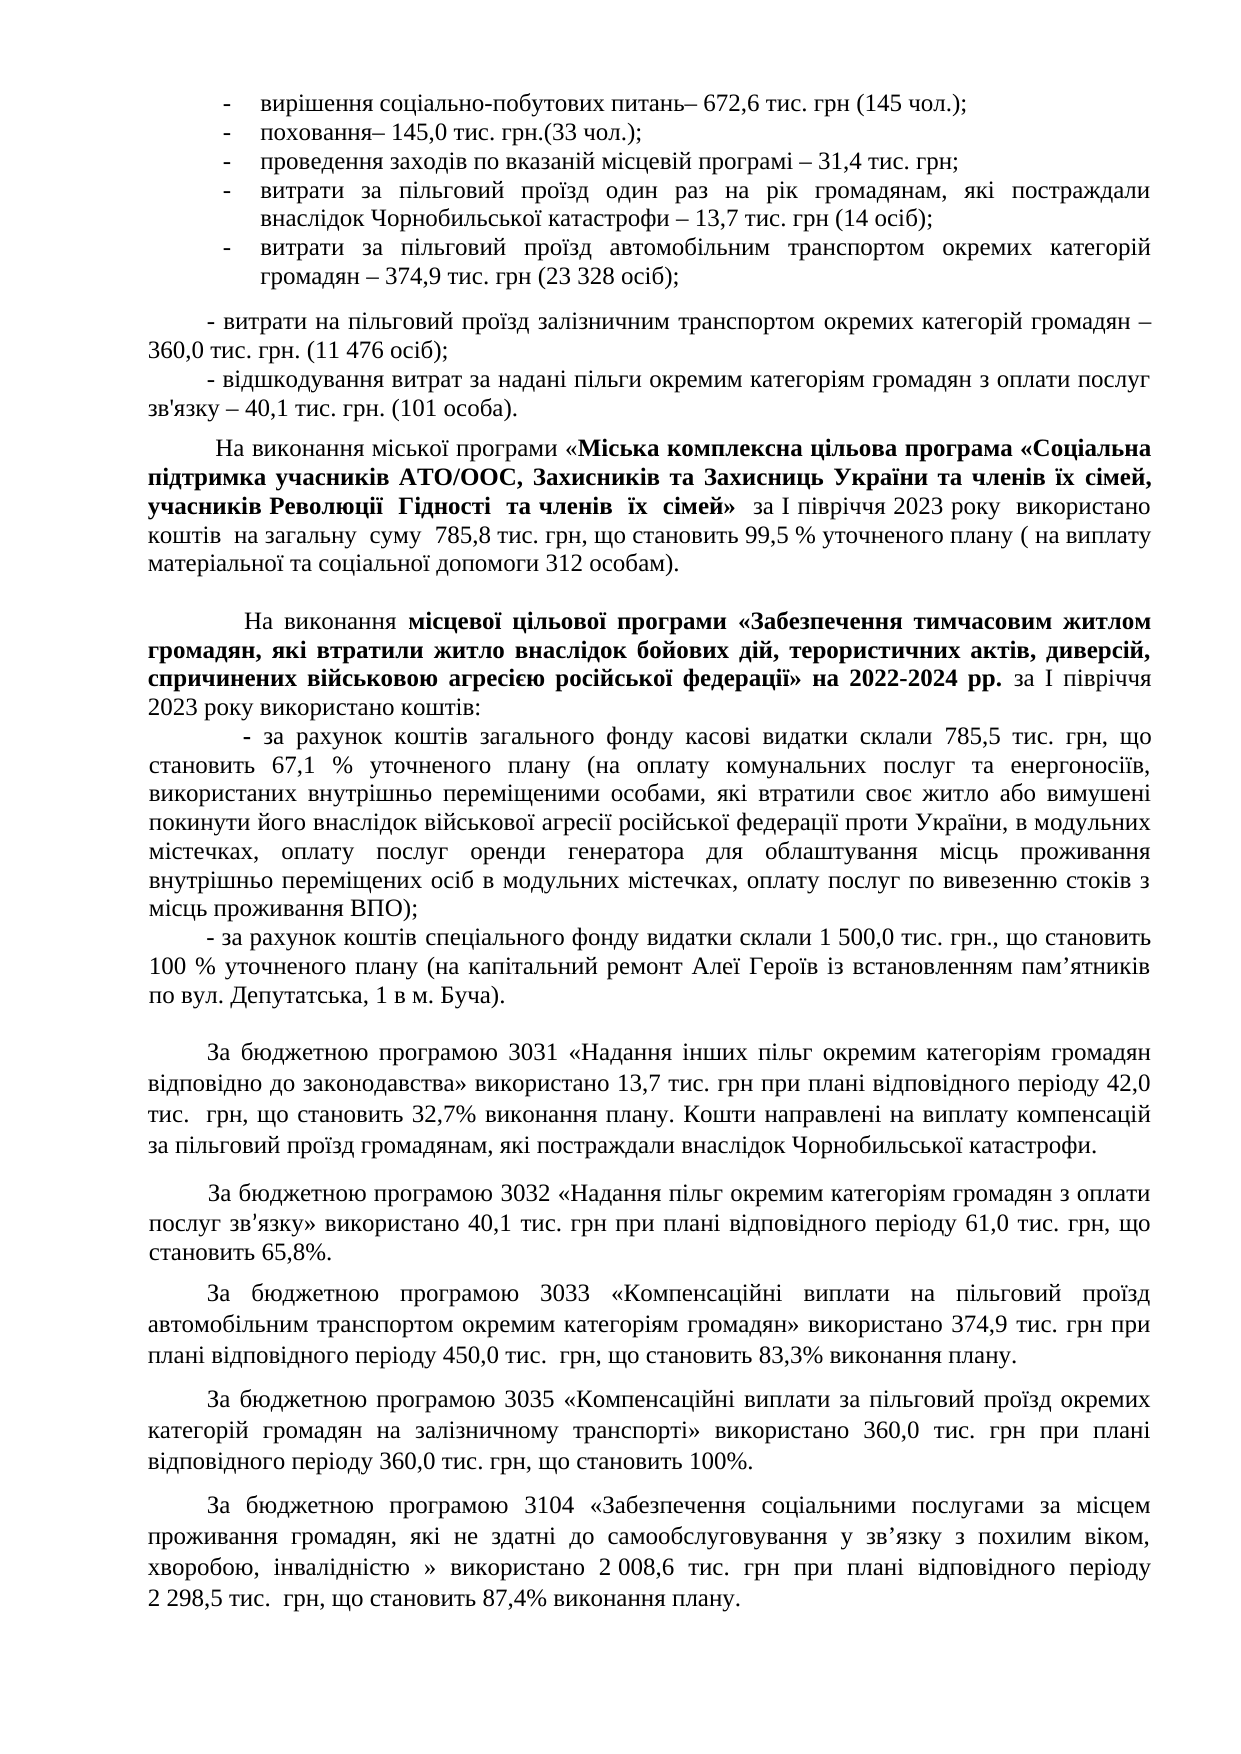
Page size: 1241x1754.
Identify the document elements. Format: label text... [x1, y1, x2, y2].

list За бюджетною програмою 3031 «Надання інших пільг окремим категоріям громадян відповідно до законодавства» використано 13,7 тис. грн при плані відповідного періоду 42,0 тис. грн, що становить 32,7% виконання плану. Кошти направлені на виплату компенсацій за пільговий проїзд громадянам, які постраждали внаслідок Чорнобильської катастрофи. [148, 1037, 1152, 1159]
text На виконання місцевої цільової програми «Забезпечення тимчасовим житлом громадян, які втратили житло внаслідок бойових дій, терористичних актів, диверсій, спричинених військовою агресією російської федерації» на 2022-2024 рр. за І півріччя 2023 року використано коштів: [148, 606, 1152, 721]
list проведення заходів по вказаній місцевій програмі – 31,4 тис. грн; [223, 146, 1152, 175]
text - за рахунок коштів спеціального фонду видатки склали 1 500,0 тис. грн., що становить 100 % уточненого плану (на капітальний ремонт Алеї Героїв із встановленням пам’ятників по вул. Депутатська, 1 в м. Буча). [149, 922, 1152, 1008]
text На виконання міської програми «Міська комплексна цільова програма «Соціальна підтримка учасників АТО/ООС, Захисників та Захисниць України та членів їх сімей, учасників Революції Гідності та членів їх сімей» за І півріччя 2023 року використано коштів на загальну суму 785,8 тис. грн, що становить 99,5 % уточненого плану ( на виплату матеріальної та соціальної допомоги 312 особам). [148, 433, 1152, 577]
list витрати за пільговий проїзд автомобільним транспортом окремих категорій громадян – 374,9 тис. грн (23 328 осіб); [223, 232, 1152, 290]
list поховання– 145,0 тис. грн.(33 чол.); [223, 117, 1152, 146]
text - витрати на пільговий проїзд залізничним транспортом окремих категорій громадян – 360,0 тис. грн. (11 476 осіб); [148, 306, 1152, 364]
list За бюджетною програмою 3035 «Компенсаційні виплати за пільговий проїзд окремих категорій громадян на залізничному транспорті» використано 360,0 тис. грн при плані відповідного періоду 360,0 тис. грн, що становить 100%. [148, 1384, 1152, 1475]
list За бюджетною програмою 3104 «Забезпечення соціальними послугами за місцем проживання громадян, які не здатні до самообслуговування у зв’язку з похилим віком, хворобою, інвалідністю » використано 2 008,6 тис. грн при плані відповідного періоду 2 298,5 тис. грн, що становить 87,4% виконання плану. [148, 1490, 1152, 1612]
text - за рахунок коштів загального фонду касові видатки склали 785,5 тис. грн, що становить 67,1 % уточненого плану (на оплату комунальних послуг та енергоносіїв, використаних внутрішньо переміщеними особами, які втратили своє житло або вимушені покинути його внаслідок військової агресії російської федерації проти України, в модульних містечках, оплату послуг оренди генератора для облаштування місць проживання внутрішньо переміщених осіб в модульних містечках, оплату послуг по вивезенню стоків з місць проживання ВПО); [149, 721, 1152, 922]
list За бюджетною програмою 3033 «Компенсаційні виплати на пільговий проїзд автомобільним транспортом окремим категоріям громадян» використано 374,9 тис. грн при плані відповідного періоду 450,0 тис. грн, що становить 83,3% виконання плану. [148, 1278, 1152, 1369]
list витрати за пільговий проїзд один раз на рік громадянам, які постраждали внаслідок Чорнобильської катастрофи – 13,7 тис. грн (14 осіб); [223, 175, 1152, 232]
list вирішення соціально-побутових питань– 672,6 тис. грн (145 чол.); [223, 88, 1152, 117]
text - відшкодування витрат за надані пільги окремим категоріям громадян з оплати послуг зв'язку – 40,1 тис. грн. (101 особа). [148, 364, 1152, 421]
text За бюджетною програмою 3032 «Надання пільг окремим категоріям громадян з оплати послуг зв’язку» використано 40,1 тис. грн при плані відповідного періоду 61,0 тис. грн, що становить 65,8%. [149, 1178, 1152, 1266]
